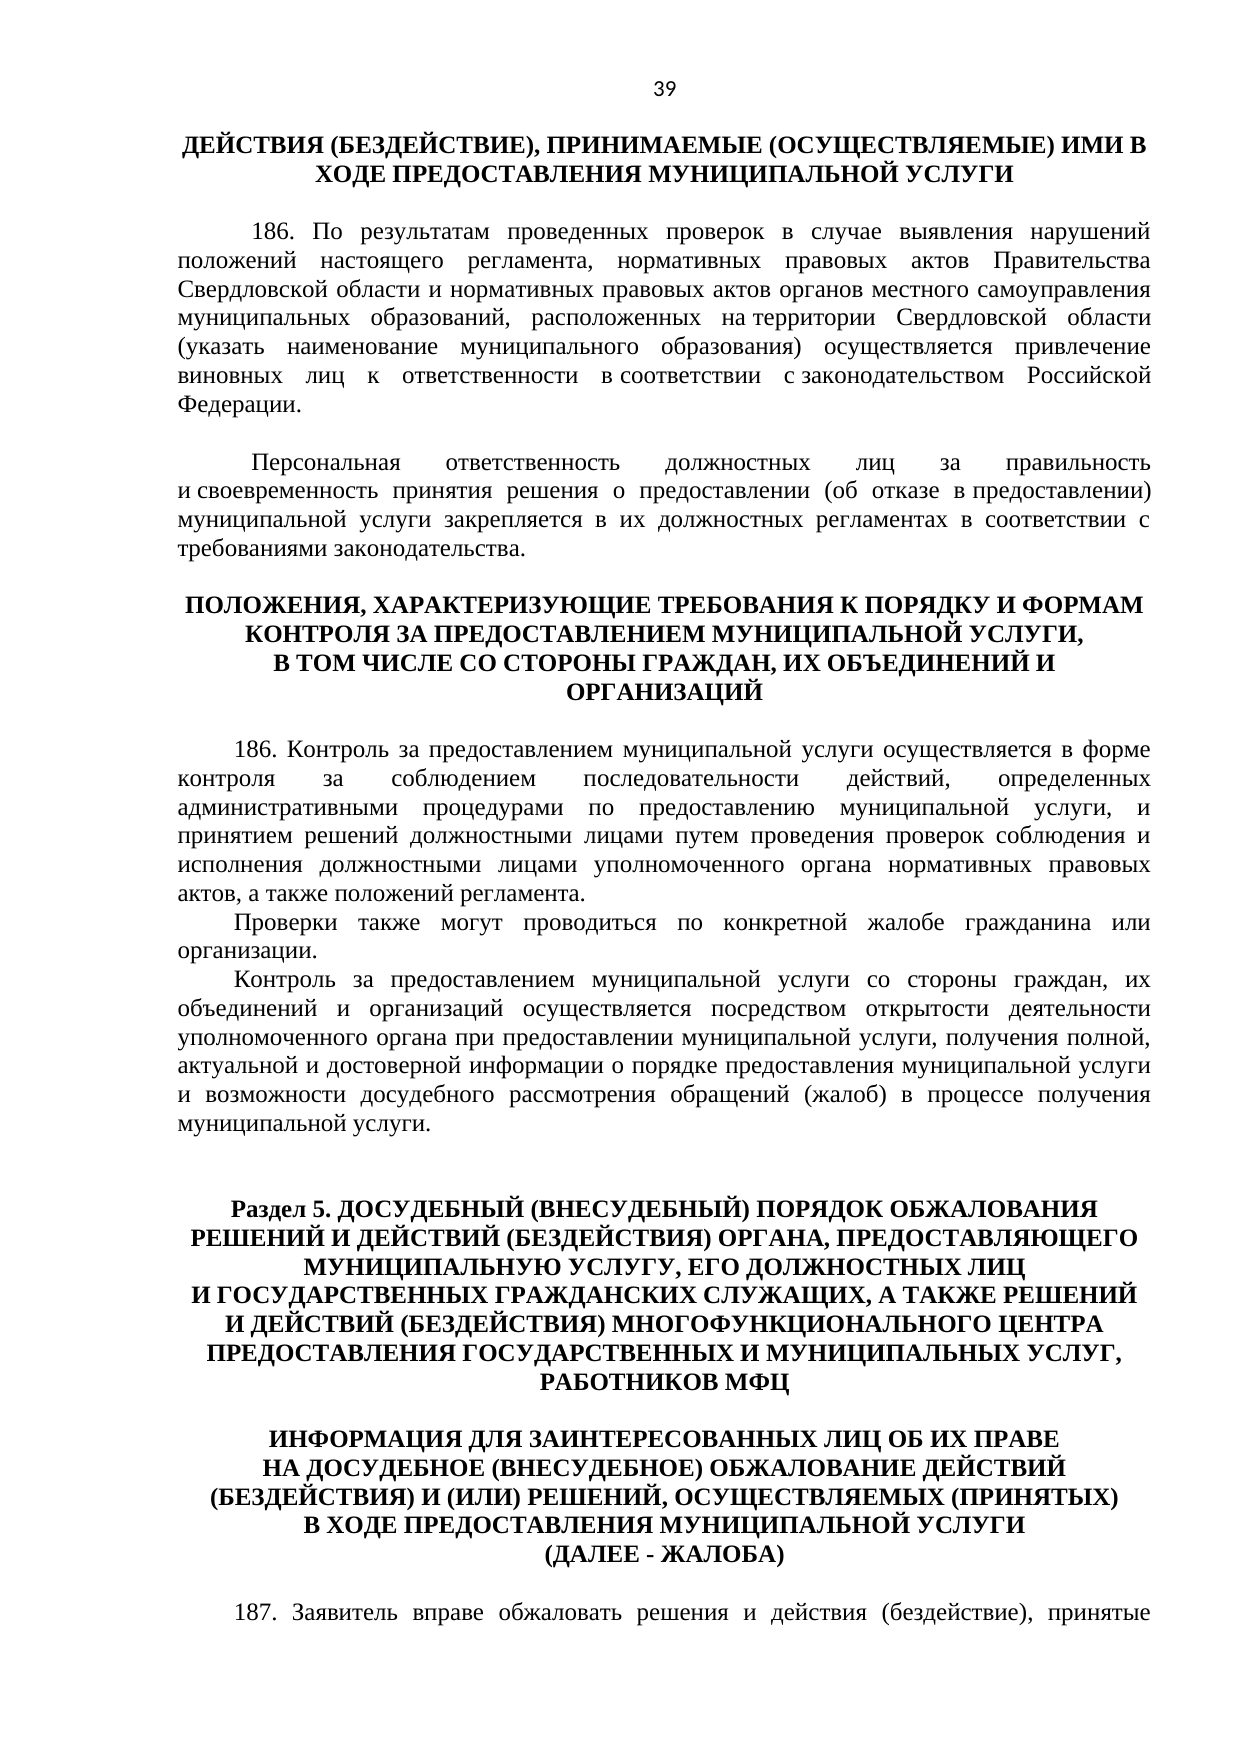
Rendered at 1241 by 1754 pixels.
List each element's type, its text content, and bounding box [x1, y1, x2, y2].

title МУНИЦИПАЛЬНУЮ УСЛУГУ, ЕГО ДОЛЖНОСТНЫХ ЛИЦ [177, 1252, 1152, 1280]
title РАБОТНИКОВ МФЦ [177, 1367, 1152, 1395]
title В ХОДЕ ПРЕДОСТАВЛЕНИЯ МУНИЦИПАЛЬНОЙ УСЛУГИ [177, 1510, 1152, 1539]
title В ТОМ ЧИСЛЕ СО СТОРОНЫ ГРАЖДАН, ИХ ОБЪЕДИНЕНИЙ И ОРГАНИЗАЦИЙ [177, 648, 1152, 705]
title НА ДОСУДЕБНОЕ (ВНЕСУДЕБНОЕ) ОБЖАЛОВАНИЕ ДЕЙСТВИЙ [177, 1453, 1152, 1482]
title Раздел 5. ДОСУДЕБНЫЙ (ВНЕСУДЕБНЫЙ) ПОРЯДОК ОБЖАЛОВАНИЯ [177, 1194, 1152, 1223]
title ПРЕДОСТАВЛЕНИЯ ГОСУДАРСТВЕННЫХ И МУНИЦИПАЛЬНЫХ УСЛУГ, [177, 1338, 1152, 1367]
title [177, 130, 1152, 187]
text 186. Контроль за предоставлением муниципальной услуги осуществляется в форме контроля за соблюдением последовательности действий, определенных административными процедурами по предоставлению муниципальной услуги, и принятием решений должностными лицами путем проведения проверок соблюдения и исполнения должностными лицами уполномоченного органа нормативных правовых актов, а также положений регламента. [177, 734, 1152, 907]
title (БЕЗДЕЙСТВИЯ) И (ИЛИ) РЕШЕНИЙ, ОСУЩЕСТВЛЯЕМЫХ (ПРИНЯТЫХ) [177, 1482, 1152, 1510]
text Контроль за предоставлением муниципальной услуги со стороны граждан, их объединений и организаций осуществляется посредством открытости деятельности уполномоченного органа при предоставлении муниципальной услуги, получения полной, актуальной и достоверной информации о порядке предоставления муниципальной услуги и возможности досудебного рассмотрения обращений (жалоб) в процессе получения муниципальной услуги. [177, 964, 1152, 1137]
title И ГОСУДАРСТВЕННЫХ ГРАЖДАНСКИХ СЛУЖАЩИХ, А ТАКЖЕ РЕШЕНИЙ [177, 1280, 1152, 1309]
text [177, 1597, 1152, 1625]
title КОНТРОЛЯ ЗА ПРЕДОСТАВЛЕНИЕМ МУНИЦИПАЛЬНОЙ УСЛУГИ, [177, 619, 1152, 648]
title ПОЛОЖЕНИЯ, ХАРАКТЕРИЗУЮЩИЕ ТРЕБОВАНИЯ К ПОРЯДКУ И ФОРМАМ [177, 590, 1152, 619]
title ИНФОРМАЦИЯ ДЛЯ ЗАИНТЕРЕСОВАННЫХ ЛИЦ ОБ ИХ ПРАВЕ [177, 1424, 1152, 1453]
text Проверки также могут проводиться по конкретной жалобе гражданина или организации. [177, 907, 1152, 964]
title (ДАЛЕЕ - ЖАЛОБА) [177, 1539, 1152, 1568]
text 186. По результатам проведенных проверок в случае выявления нарушений положений настоящего регламента, нормативных правовых актов Правительства Свердловской области и нормативных правовых актов органов местного самоуправления муниципальных образований, расположенных на территории Свердловской области (указать наименование муниципального образования) осуществляется привлечение виновных лиц к ответственности в соответствии с законодательством Российской Федерации. [177, 216, 1152, 417]
title И ДЕЙСТВИЙ (БЕЗДЕЙСТВИЯ) МНОГОФУНКЦИОНАЛЬНОГО ЦЕНТРА [177, 1309, 1152, 1338]
text Персональная ответственность должностных лиц за правильность и своевременность принятия решения о предоставлении (об отказе в предоставлении) муниципальной услуги закрепляется в их должностных регламентах в соответствии с требованиями законодательства. [177, 447, 1152, 562]
title РЕШЕНИЙ И ДЕЙСТВИЙ (БЕЗДЕЙСТВИЯ) ОРГАНА, ПРЕДОСТАВЛЯЮЩЕГО [177, 1223, 1152, 1252]
